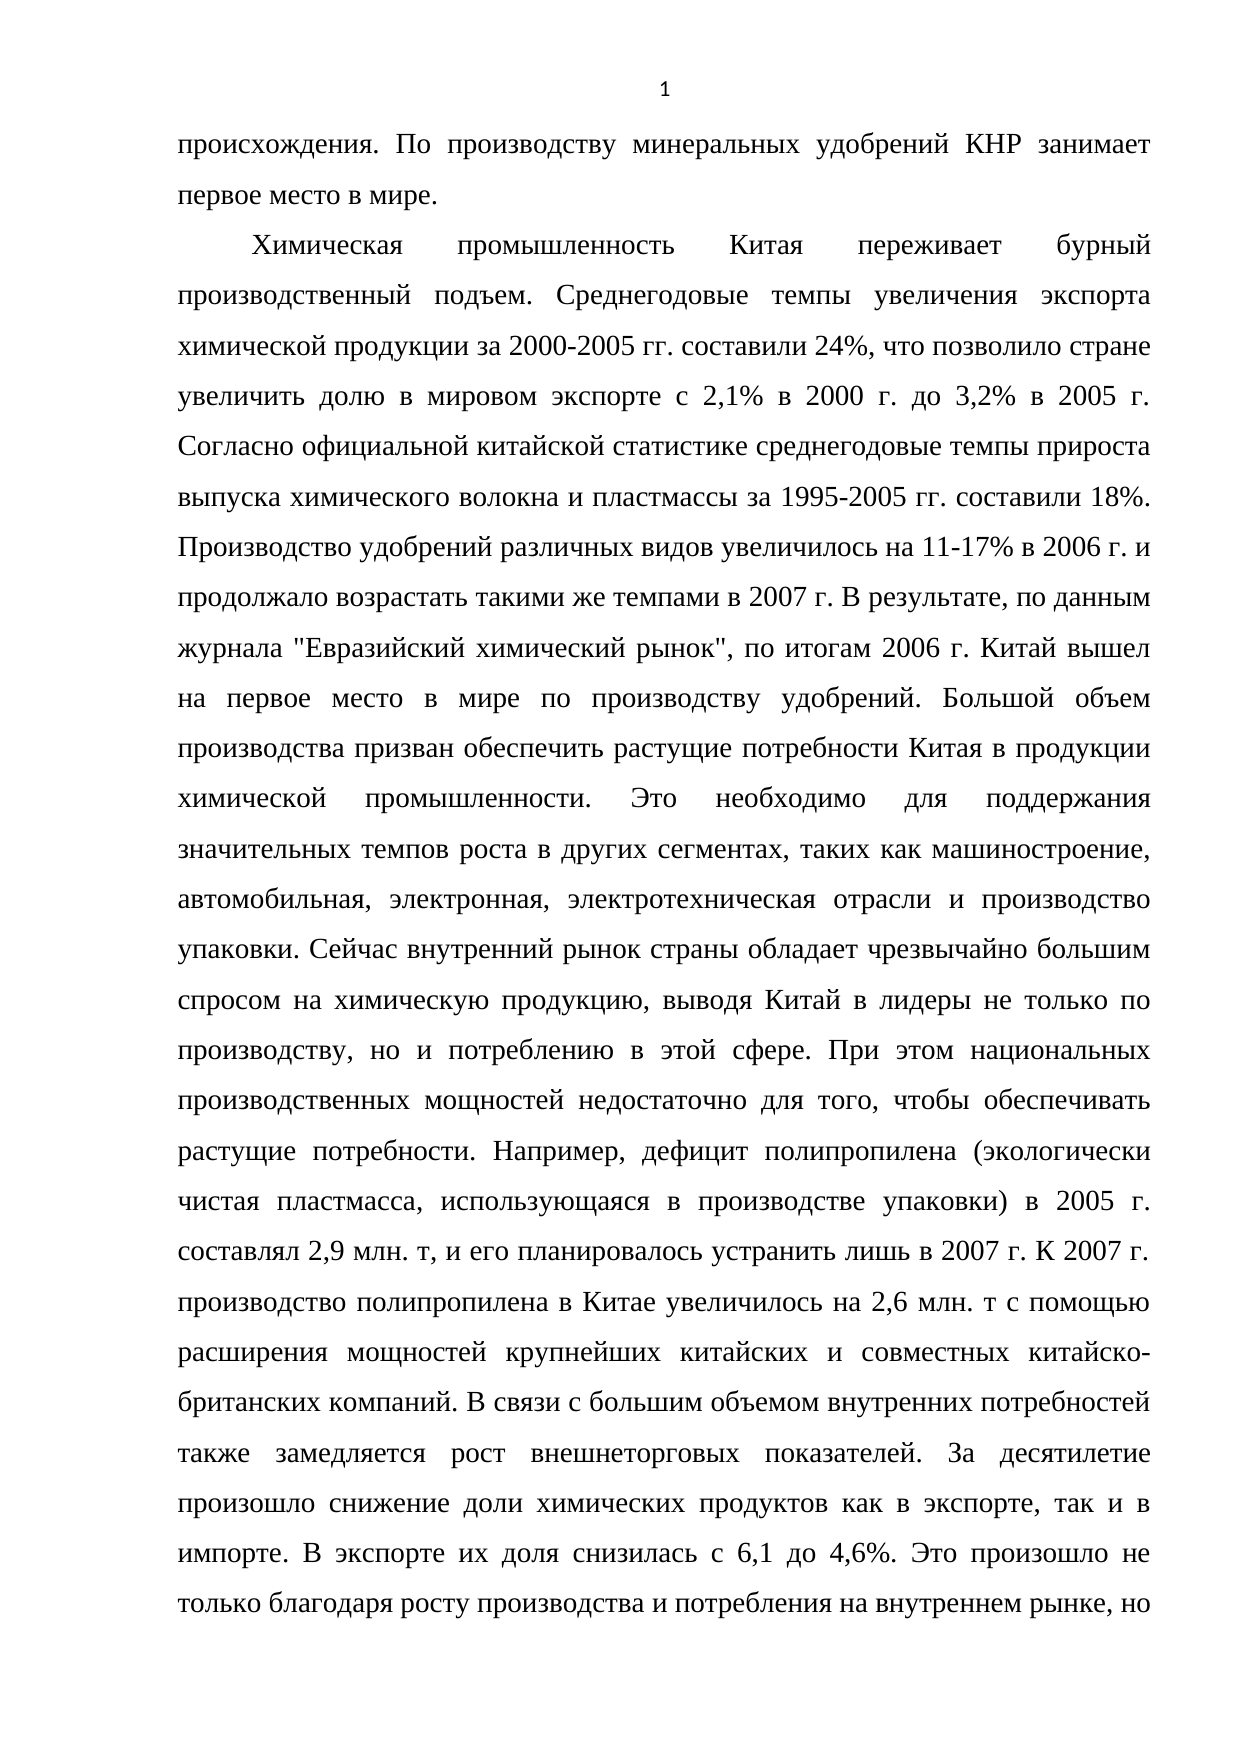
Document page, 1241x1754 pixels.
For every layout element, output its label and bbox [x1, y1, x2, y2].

text [177, 227, 1152, 1619]
text [177, 127, 1152, 210]
